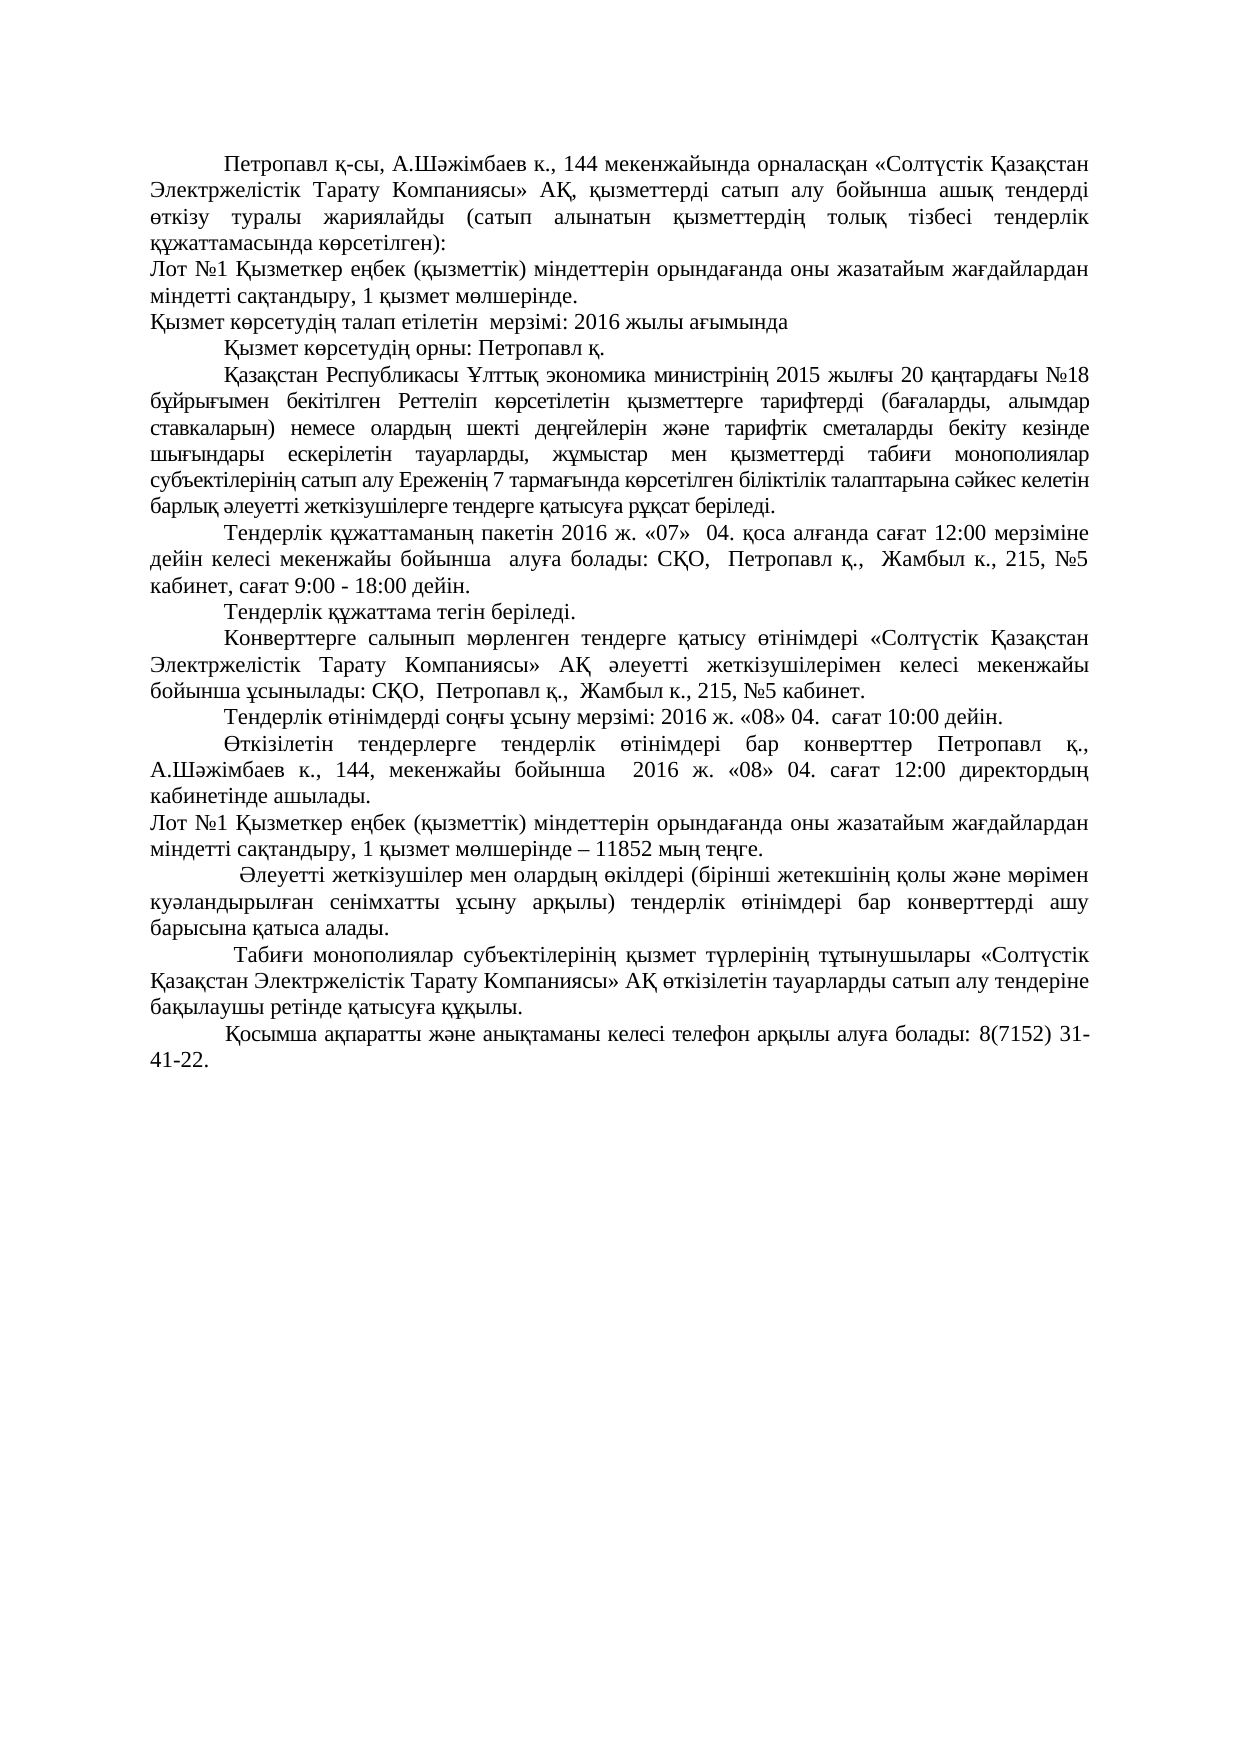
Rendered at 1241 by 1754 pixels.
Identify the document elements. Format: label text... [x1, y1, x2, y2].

text Лот №1 Қызметкер еңбек (қызметтік) міндеттерін орындағанда оны жазатайым жағдайлардан міндетті сақтандыру, 1 қызмет мөлшерінде – 11852 мың теңге. [150, 809, 1090, 862]
text Қызмет көрсетудің орны: Петропавл қ. [150, 334, 1090, 361]
text Лот №1 Қызметкер еңбек (қызметтік) міндеттерін орындағанда оны жазатайым жағдайлардан міндетті сақтандыру, 1 қызмет мөлшерінде. [150, 255, 1090, 308]
text Қызмет көрсетудің талап етілетін мерзімі: 2016 жылы ағымында [150, 308, 1090, 334]
text Әлеуетті жеткізушілер мен олардың өкілдері (бірінші жетекшінің қолы және мөрімен куәландырылған сенімхатты ұсыну арқылы) тендерлік өтінімдері бар конверттерді ашу барысына қатыса алады. [150, 862, 1090, 941]
text Тендерлік құжаттама тегін беріледі. [150, 598, 1090, 624]
text Петропавл қ-сы, А.Шәжімбаев к., 144 мекенжайында орналасқан «Солтүстік Қазақстан Электржелістік Тарату Компаниясы» АҚ, қызметтерді сатып алу бойынша ашық тендерді өткізу туралы жариялайды (сатып алынатын қызметтердің толық тізбесі тендерлік құжаттамасында көрсетілген): [150, 150, 1090, 255]
text Табиғи монополиялар субъектілерінің қызмет түрлерінің тұтынушылары «Солтүстік Қазақстан Электржелістік Тарату Компаниясы» АҚ өткізілетін тауарларды сатып алу тендеріне бақылаушы ретінде қатысуға құқылы. [150, 941, 1090, 1020]
text Қосымша ақпаратты және анықтаманы келесі телефон арқылы алуға болады: 8(7152) 31-41-22. [150, 1020, 1090, 1072]
text Конверттерге салынып мөрленген тендерге қатысу өтінімдері «Солтүстік Қазақстан Электржелістік Тарату Компаниясы» АҚ әлеуетті жеткізушілерімен келесі мекенжайы бойынша ұсынылады: СҚО, Петропавл қ., Жамбыл к., 215, №5 кабинет. [150, 624, 1090, 703]
text Өткізілетін тендерлерге тендерлік өтінімдері бар конверттер Петропавл қ., А.Шәжімбаев к., 144, мекенжайы бойынша 2016 ж. «08» 04. сағат 12:00 директордың кабинетінде ашылады. [150, 730, 1090, 809]
text Қазақстан Республикасы Ұлттық экономика министрінің 2015 жылғы 20 қаңтардағы №18 бұйрығымен бекітілген Реттеліп көрсетiлетiн қызметтерге тарифтерді (бағаларды, алымдар ставкаларын) немесе олардың шекті деңгейлерін және тарифтік сметаларды бекіту кезінде шығындары ескерiлетiн тауарларды, жұмыстар мен қызметтерді табиғи монополиялар субъектiлерiнiң сатып алу Ереженің 7 тармағында көрсетілген біліктілік талаптарына сәйкес келетін барлық әлеуетті жеткізушілерге тендерге қатысуға рұқсат беріледі. [150, 361, 1090, 519]
text Тендерлік құжаттаманың пакетін 2016 ж. «07» 04. қоса алғанда сағат 12:00 мерзіміне дейін келесі мекенжайы бойынша алуға болады: СҚО, Петропавл қ., Жамбыл к., 215, №5 кабинет, сағат 9:00 - 18:00 дейін. [150, 519, 1090, 598]
text Тендерлік өтінімдерді соңғы ұсыну мерзімі: 2016 ж. «08» 04. сағат 10:00 дейін. [150, 703, 1090, 730]
